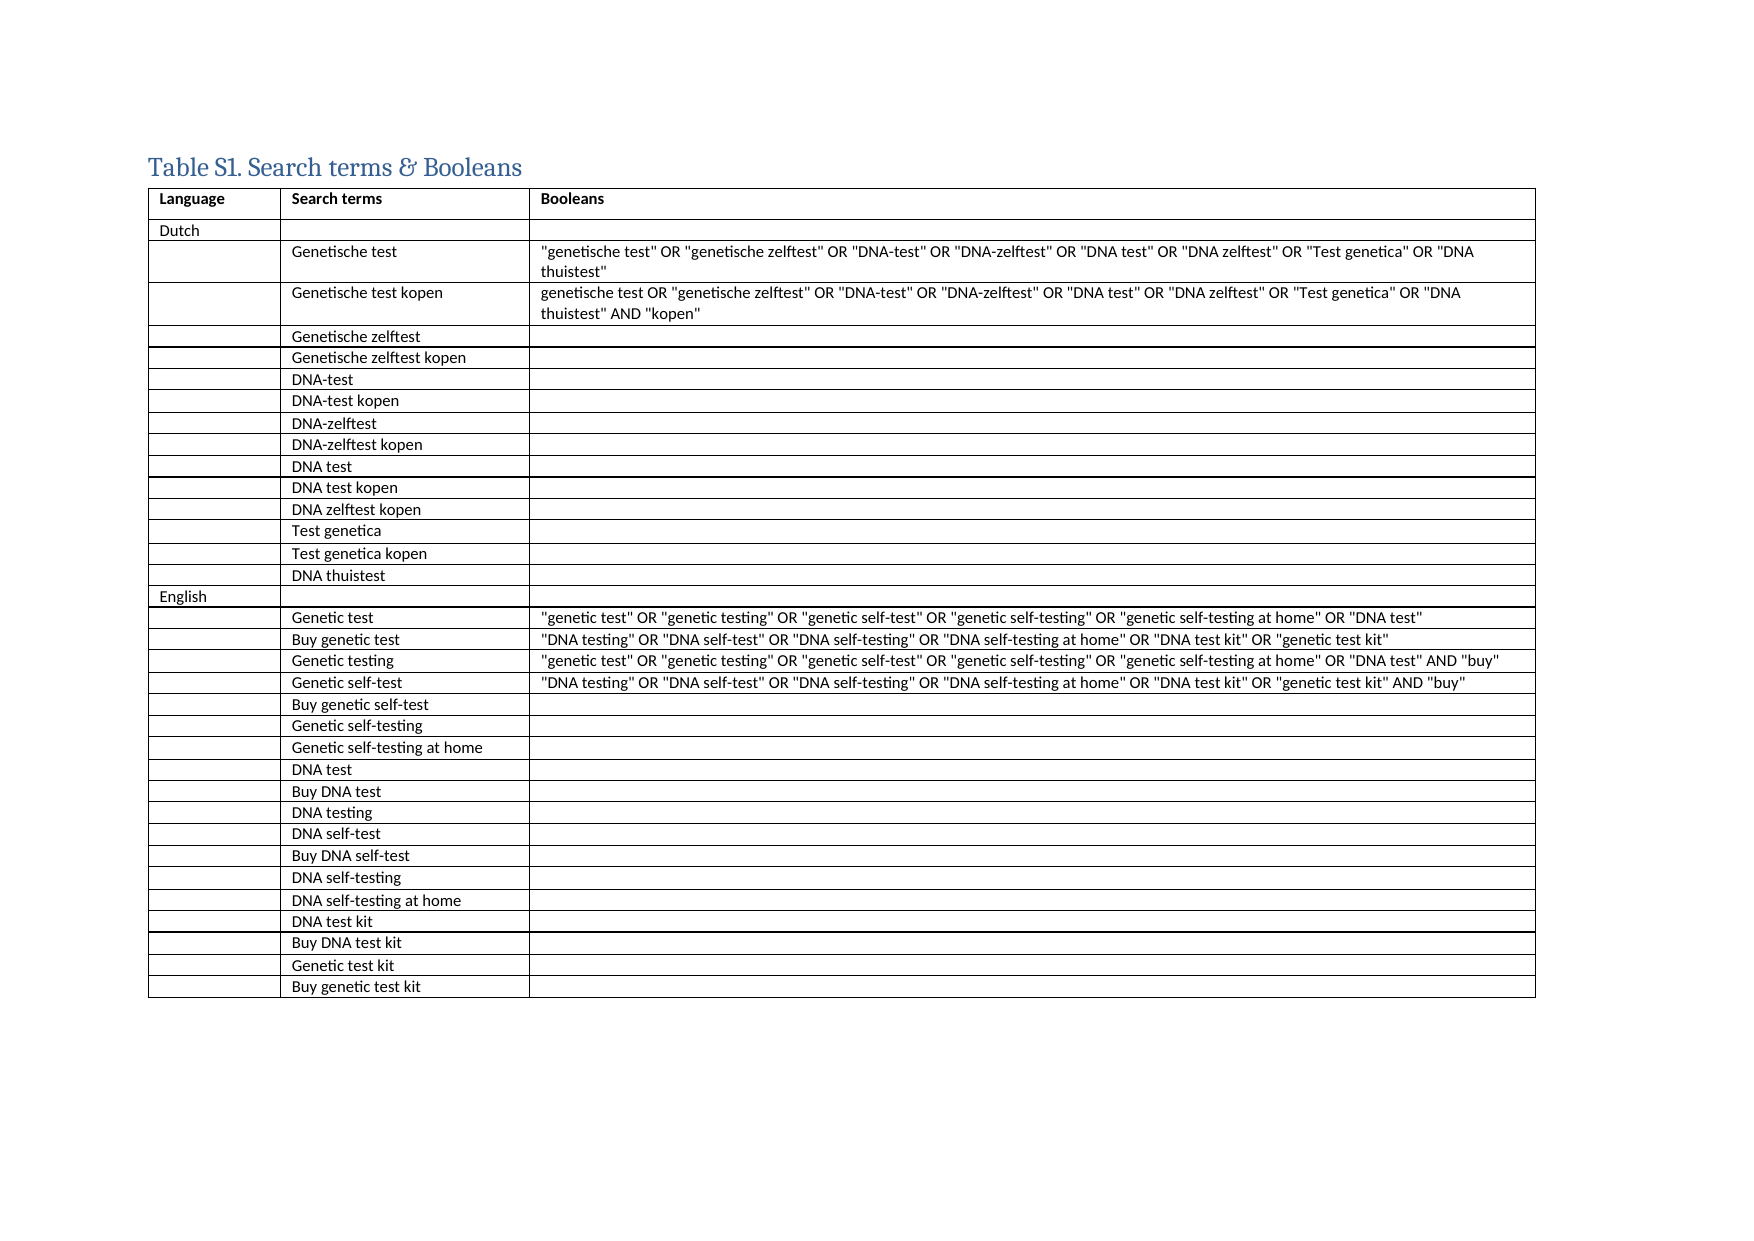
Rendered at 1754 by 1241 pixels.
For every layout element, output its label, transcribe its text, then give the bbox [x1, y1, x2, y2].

table_cell [530, 824, 1535, 845]
table_cell DNA thuistest [281, 565, 529, 585]
table_cell [149, 456, 280, 476]
table_cell [530, 737, 1535, 758]
table_cell Genetische zelftest kopen [281, 348, 529, 368]
table_cell DNA-test kopen [281, 390, 529, 412]
table_cell "genetic test" OR "genetic testing" OR "genetic self-test" OR "genetic self-testing" OR "genetic self-testing at home" OR "DNA test" [530, 608, 1535, 628]
table_cell [149, 629, 280, 649]
table_cell [530, 348, 1535, 368]
table_cell Genetic self-test [281, 673, 529, 693]
table_cell [530, 955, 1535, 975]
table_cell [149, 802, 280, 823]
table_cell [149, 326, 280, 346]
table_cell [149, 976, 280, 997]
table_cell Genetic test kit [281, 955, 529, 975]
table_cell DNA-zelftest [281, 413, 529, 433]
table_cell [530, 760, 1535, 780]
table_cell Genetic self-testing at home [281, 737, 529, 758]
table_cell [149, 716, 280, 736]
table_cell [149, 283, 280, 325]
table_cell Genetic testing [281, 650, 529, 672]
table_cell DNA self-test [281, 824, 529, 845]
table_cell DNA testing [281, 802, 529, 823]
table_cell [281, 220, 529, 240]
table_cell Buy DNA test kit [281, 933, 529, 954]
table_cell Buy DNA test [281, 781, 529, 801]
table_cell [530, 694, 1535, 715]
table_cell [149, 867, 280, 889]
table_cell [149, 737, 280, 758]
table_cell [149, 824, 280, 845]
table_header Booleans [530, 189, 1535, 219]
table_cell DNA test kopen [281, 478, 529, 498]
table_cell [149, 673, 280, 693]
table_cell DNA self-testing [281, 867, 529, 889]
table_cell [149, 413, 280, 433]
table_cell [530, 976, 1535, 997]
table_cell [149, 478, 280, 498]
table_cell [530, 369, 1535, 389]
table_cell DNA zelftest kopen [281, 499, 529, 519]
table_cell Genetische test [281, 241, 529, 282]
table_cell Buy DNA self-test [281, 846, 529, 866]
table_cell Buy genetic test kit [281, 976, 529, 997]
table_cell [149, 890, 280, 910]
table_cell [149, 955, 280, 975]
table_cell "genetic test" OR "genetic testing" OR "genetic self-test" OR "genetic self-testing" OR "genetic self-testing at home" OR "DNA test" AND "buy" [530, 650, 1535, 672]
table_cell [530, 586, 1535, 606]
table_cell DNA self-testing at home [281, 890, 529, 910]
table_cell [149, 241, 280, 282]
table_header Search terms [281, 189, 529, 219]
table_cell [530, 867, 1535, 889]
table_cell "DNA testing" OR "DNA self-test" OR "DNA self-testing" OR "DNA self-testing at home" OR "DNA test kit" OR "genetic test kit" [530, 629, 1535, 649]
table_cell [530, 716, 1535, 736]
table_cell [530, 220, 1535, 240]
table_cell [149, 434, 280, 455]
table_cell [530, 499, 1535, 519]
table_cell Genetic self-testing [281, 716, 529, 736]
table_cell [149, 565, 280, 585]
table_cell [281, 586, 529, 606]
table_cell [149, 608, 280, 628]
table_cell [530, 520, 1535, 542]
table_cell [530, 802, 1535, 823]
table_cell Buy genetic self-test [281, 694, 529, 715]
table_cell [530, 565, 1535, 585]
table_cell DNA-test [281, 369, 529, 389]
table_cell DNA test [281, 456, 529, 476]
table_cell DNA test [281, 760, 529, 780]
table_cell [149, 760, 280, 780]
table_cell [149, 933, 280, 954]
table_cell [530, 933, 1535, 954]
table_cell [530, 890, 1535, 910]
table_cell [530, 413, 1535, 433]
table_cell Genetische zelftest [281, 326, 529, 346]
table_cell [149, 846, 280, 866]
table_cell [149, 544, 280, 564]
table_cell Buy genetic test [281, 629, 529, 649]
table_cell [149, 911, 280, 931]
table_cell DNA test kit [281, 911, 529, 931]
table_cell [149, 520, 280, 542]
subtitle Table S1. Search terms & Booleans [148, 152, 1606, 183]
table_cell [530, 434, 1535, 455]
table_cell Dutch [149, 220, 280, 240]
table_cell [530, 846, 1535, 866]
table_cell [149, 781, 280, 801]
table_cell "DNA testing" OR "DNA self-test" OR "DNA self-testing" OR "DNA self-testing at home" OR "DNA test kit" OR "genetic test kit" AND "buy" [530, 673, 1535, 693]
table_cell Genetische test kopen [281, 283, 529, 325]
table_cell Test genetica [281, 520, 529, 542]
table_cell [149, 694, 280, 715]
table_cell Genetic test [281, 608, 529, 628]
table_cell [530, 456, 1535, 476]
table_cell English [149, 586, 280, 606]
table_cell [530, 326, 1535, 346]
table_cell [149, 369, 280, 389]
table_cell [530, 544, 1535, 564]
table_cell [530, 390, 1535, 412]
table_cell [149, 499, 280, 519]
table_cell [530, 911, 1535, 931]
table_cell [149, 390, 280, 412]
table_cell "genetische test" OR "genetische zelftest" OR "DNA-test" OR "DNA-zelftest" OR "DNA test" OR "DNA zelftest" OR "Test genetica" OR "DNA thuistest" [530, 241, 1535, 282]
table_cell Test genetica kopen [281, 544, 529, 564]
table_cell [530, 781, 1535, 801]
table_header Language [149, 189, 280, 219]
table_cell [149, 650, 280, 672]
table_cell [149, 348, 280, 368]
table_cell DNA-zelftest kopen [281, 434, 529, 455]
table_cell [530, 478, 1535, 498]
table_cell genetische test OR "genetische zelftest" OR "DNA-test" OR "DNA-zelftest" OR "DNA test" OR "DNA zelftest" OR "Test genetica" OR "DNA thuistest" AND "kopen" [530, 283, 1535, 325]
